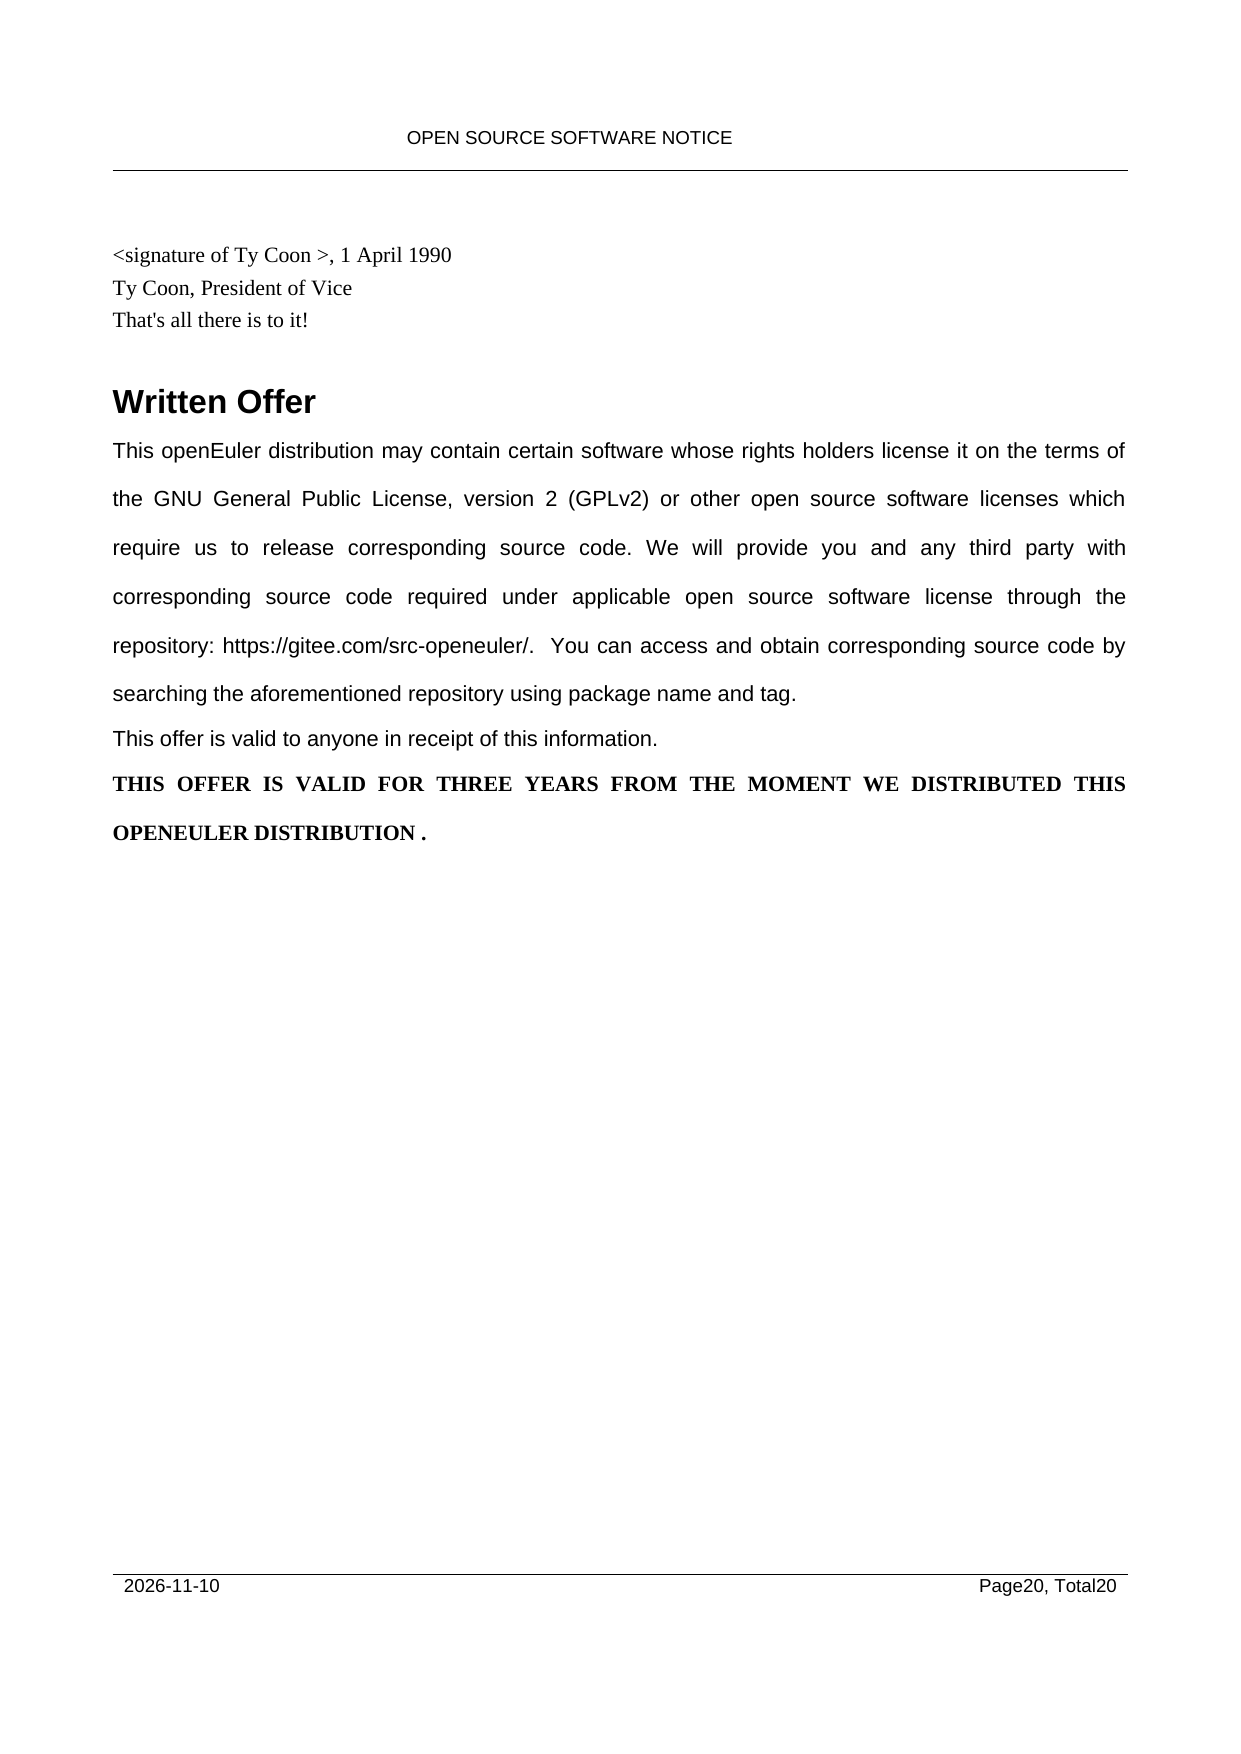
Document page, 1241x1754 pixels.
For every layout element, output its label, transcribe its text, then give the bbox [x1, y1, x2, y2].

text THIS OFFER IS VALID FOR THREE YEARS FROM THE MOMENT WE DISTRIBUTED THIS OPENEULER DISTRIBUTION . [112, 768, 1128, 849]
text This openEuler distribution may contain certain software whose rights holders license it on the terms of the GNU General Public License, version 2 (GPLv2) or other open source software licenses which require us to release corresponding source code. We will provide you and any third party with corresponding source code required under applicable open source software license through the repository: https://gitee.com/src-openeuler/. You can access and obtain corresponding source code by searching the aforementioned repository using package name and tag. [112, 434, 1128, 710]
text <signature of Ty Coon >, 1 April 1990 [112, 239, 1128, 271]
text This offer is valid to anyone in receipt of this information. [112, 723, 1128, 755]
text Written Offer [112, 369, 1128, 434]
text That's all there is to it! [112, 304, 1128, 336]
text Ty Coon, President of Vice [112, 271, 1128, 304]
